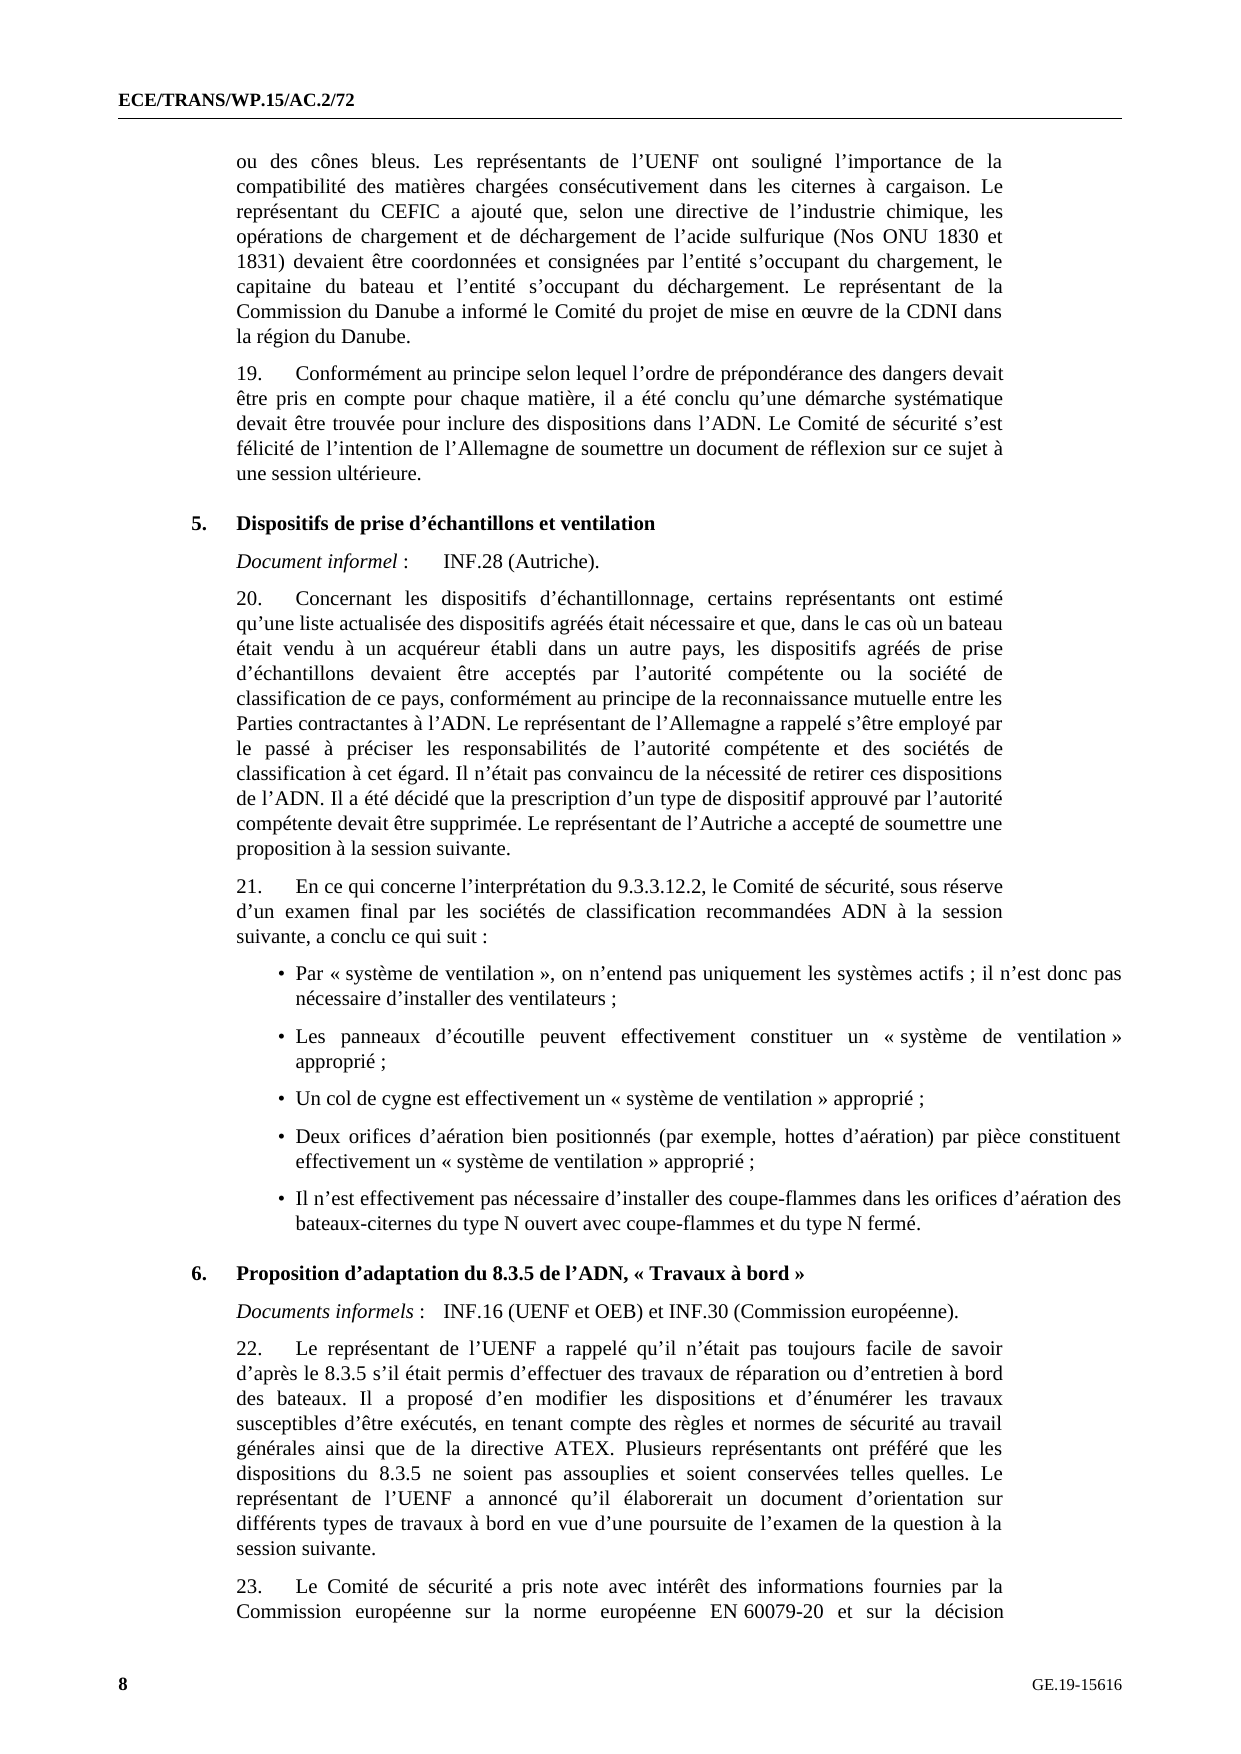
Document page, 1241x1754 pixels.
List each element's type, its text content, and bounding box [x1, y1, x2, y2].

text 5. Dispositifs de prise d’échantillons et ventilation [118, 510, 1004, 535]
text Deux orifices d’aération bien positionnés (par exemple, hottes d’aération) par pièce constituent effectivement un « système de ventilation » approprié ; [278, 1123, 1122, 1173]
text 22. Le représentant de l’UENF a rappelé qu’il n’était pas toujours facile de savoir d’après le 8.3.5 s’il était permis d’effectuer des travaux de réparation ou d’entretien à bord des bateaux. Il a proposé d’en modifier les dispositions et d’énumérer les travaux susceptibles d’être exécutés, en tenant compte des règles et normes de sécurité au travail générales ainsi que de la directive ATEX. Plusieurs représentants ont préféré que les dispositions du 8.3.5 ne soient pas assouplies et soient conservées telles quelles. Le représentant de l’UENF a annoncé qu’il élaborerait un document d’orientation sur différents types de travaux à bord en vue d’une poursuite de l’examen de la question à la session suivante. [236, 1335, 1004, 1560]
text Documents informels : INF.16 (UENF et OEB) et INF.30 (Commission européenne). [236, 1298, 1004, 1323]
text Document informel : INF.28 (Autriche). [236, 548, 1004, 573]
text Il n’est effectivement pas nécessaire d’installer des coupe-flammes dans les orifices d’aération des bateaux-citernes du type N ouvert avec coupe-flammes et du type N fermé. [278, 1185, 1122, 1235]
text Par « système de ventilation », on n’entend pas uniquement les systèmes actifs ; il n’est donc pas nécessaire d’installer des ventilateurs ; [278, 960, 1122, 1010]
text Les panneaux d’écoutille peuvent effectivement constituer un « système de ventilation » approprié ; [278, 1023, 1122, 1073]
text 6. Proposition d’adaptation du 8.3.5 de l’ADN, « Travaux à bord » [118, 1260, 1004, 1285]
text 21. En ce qui concerne l’interprétation du 9.3.3.12.2, le Comité de sécurité, sous réserve d’un examen final par les sociétés de classification recommandées ADN à la session suivante, a conclu ce qui suit : [236, 873, 1004, 948]
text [236, 148, 1004, 348]
text 19. Conformément au principe selon lequel l’ordre de prépondérance des dangers devait être pris en compte pour chaque matière, il a été conclu qu’une démarche systématique devait être trouvée pour inclure des dispositions dans l’ADN. Le Comité de sécurité s’est félicité de l’intention de l’Allemagne de soumettre un document de réflexion sur ce sujet à une session ultérieure. [236, 360, 1004, 485]
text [236, 1573, 1004, 1623]
text Un col de cygne est effectivement un « système de ventilation » approprié ; [278, 1085, 1122, 1110]
text 20. Concernant les dispositifs d’échantillonnage, certains représentants ont estimé qu’une liste actualisée des dispositifs agréés était nécessaire et que, dans le cas où un bateau était vendu à un acquéreur établi dans un autre pays, les dispositifs agréés de prise d’échantillons devaient être acceptés par l’autorité compétente ou la société de classification de ce pays, conformément au principe de la reconnaissance mutuelle entre les Parties contractantes à l’ADN. Le représentant de l’Allemagne a rappelé s’être employé par le passé à préciser les responsabilités de l’autorité compétente et des sociétés de classification à cet égard. Il n’était pas convaincu de la nécessité de retirer ces dispositions de l’ADN. Il a été décidé que la prescription d’un type de dispositif approuvé par l’autorité compétente devait être supprimée. Le représentant de l’Autriche a accepté de soumettre une proposition à la session suivante. [236, 585, 1004, 860]
